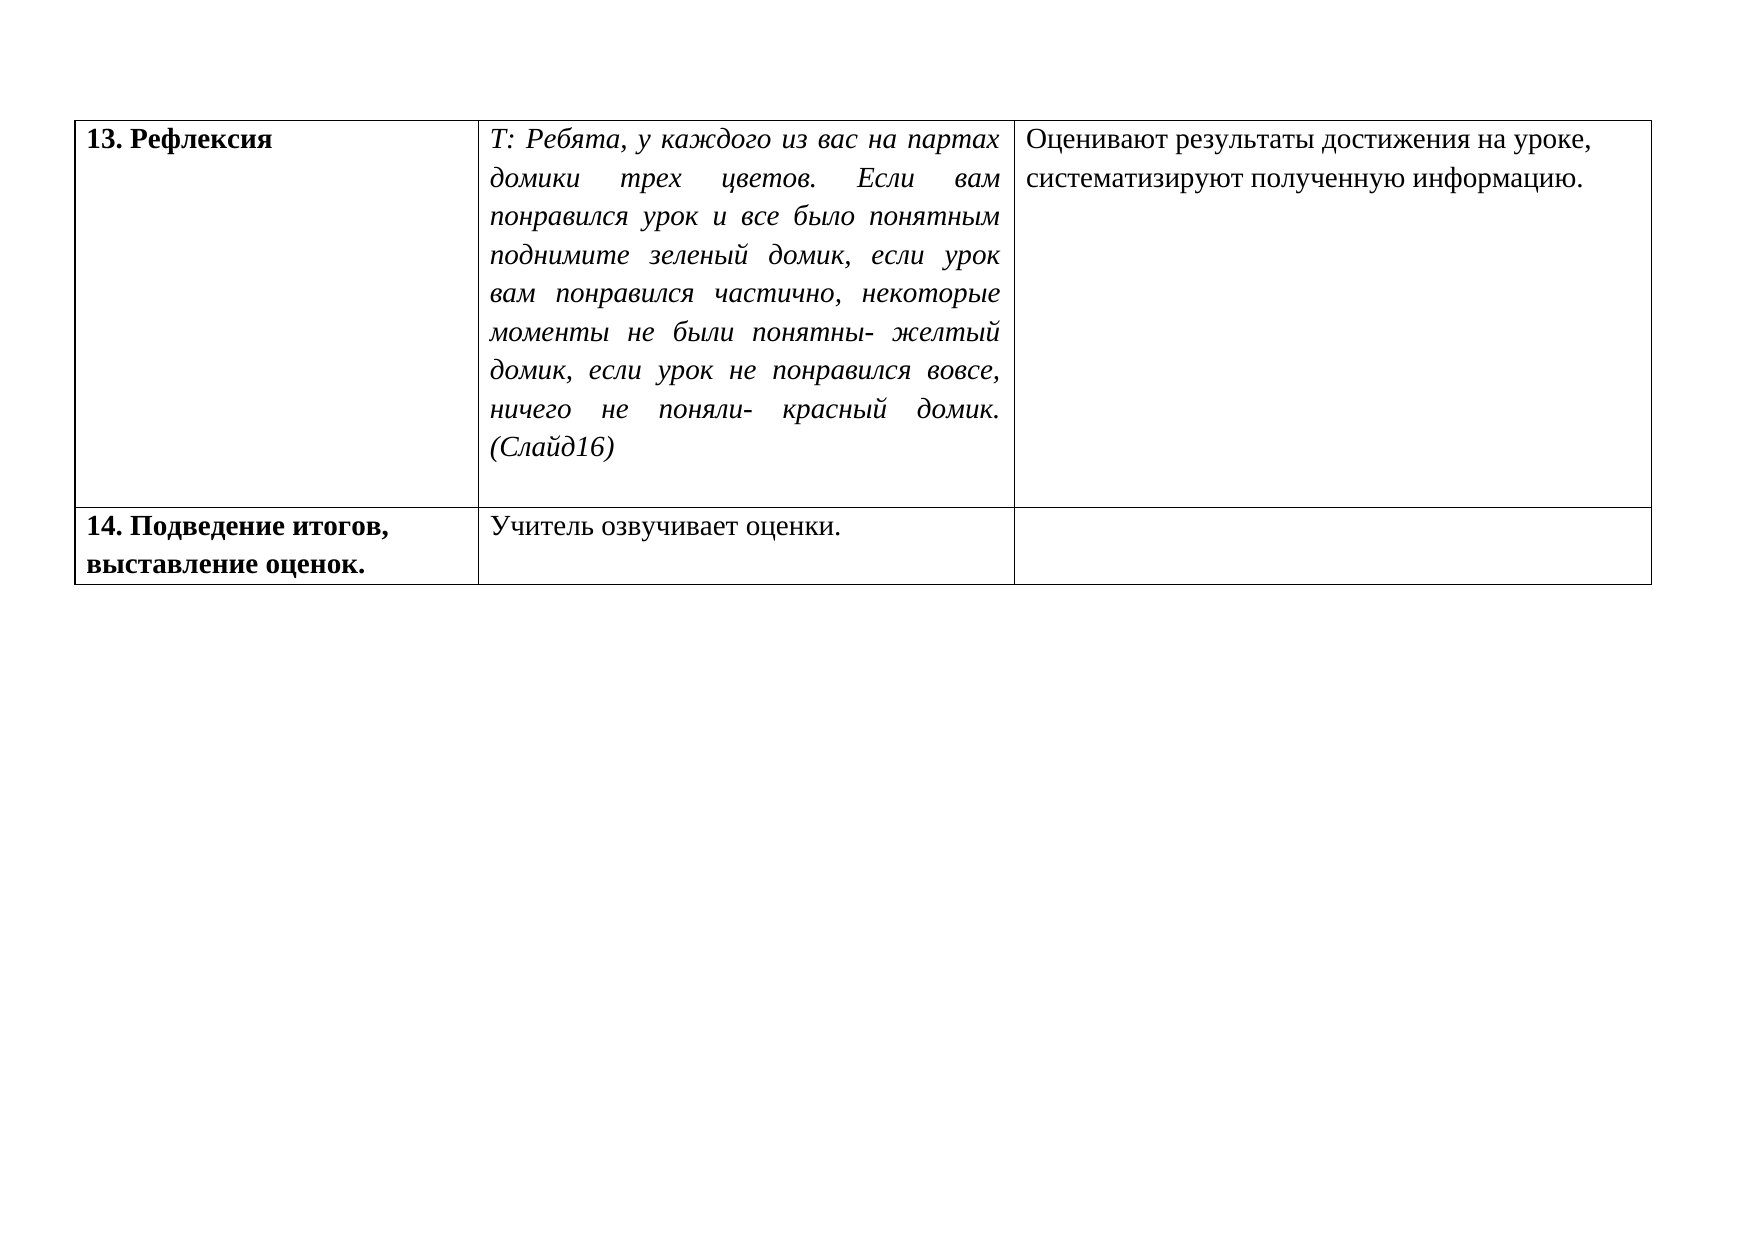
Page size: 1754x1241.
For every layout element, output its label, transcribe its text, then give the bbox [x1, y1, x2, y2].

table_cell 13. Рефлексия [76, 121, 478, 507]
table_cell Оценивают результаты достижения на уроке, систематизируют полученную информацию. [1015, 121, 1651, 507]
table_cell Учитель озвучивает оценки. [479, 508, 1014, 584]
table_cell T: Ребята, у каждого из вас на партах домики трех цветов. Если вам понравился урок и все было понятным поднимите зеленый домик, если урок вам понравился частично, некоторые моменты не были понятны- желтый домик, если урок не понравился вовсе, ничего не поняли- красный домик. (Слайд16) [479, 121, 1014, 507]
table_cell [1015, 508, 1651, 584]
table_cell 14. Подведение итогов, выставление оценок. [76, 508, 478, 584]
